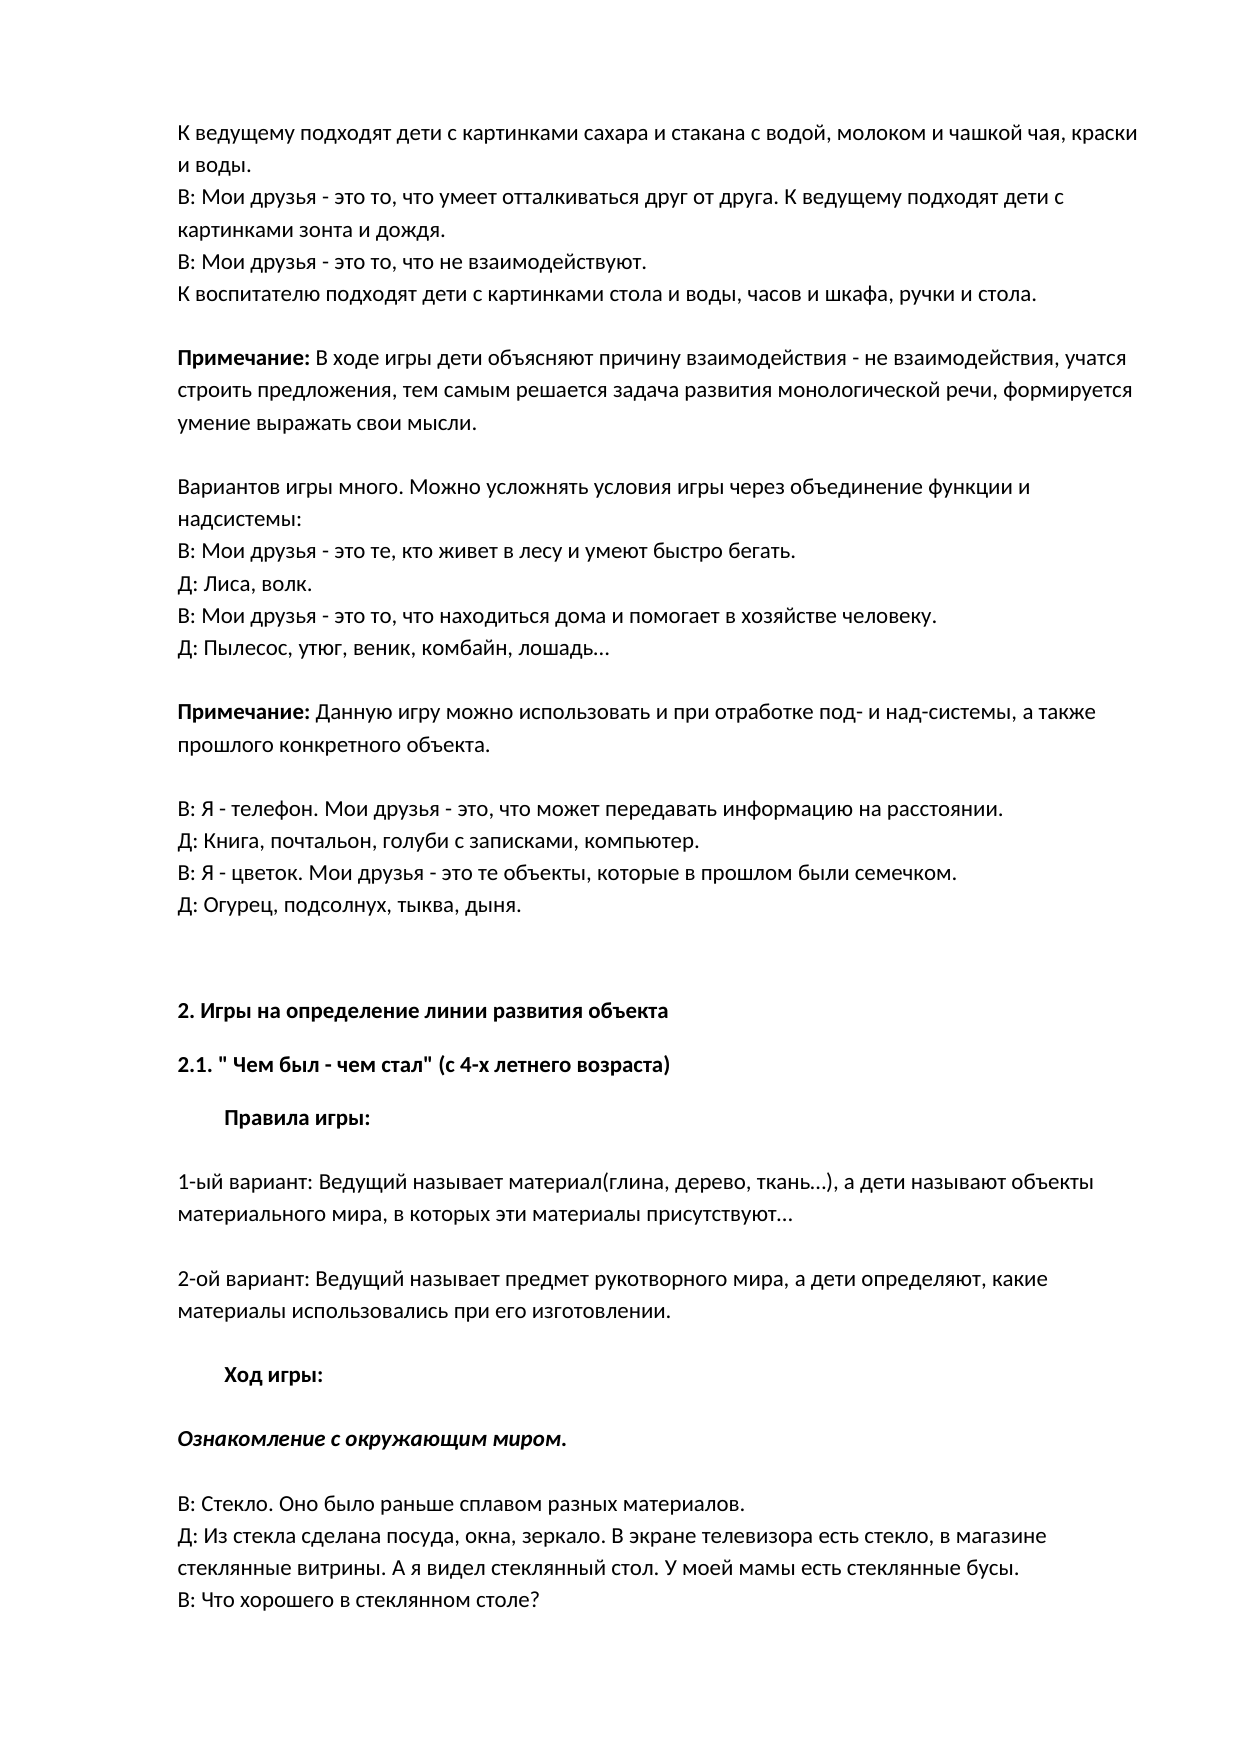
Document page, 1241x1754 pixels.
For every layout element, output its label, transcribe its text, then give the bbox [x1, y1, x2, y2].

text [177, 1103, 1152, 1613]
text 2. Игры на определение линии развития объекта [177, 997, 1152, 1025]
text 2.1. " Чем был - чем стал" (с 4-х летнего возраста) [177, 1050, 1152, 1078]
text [177, 118, 1152, 919]
